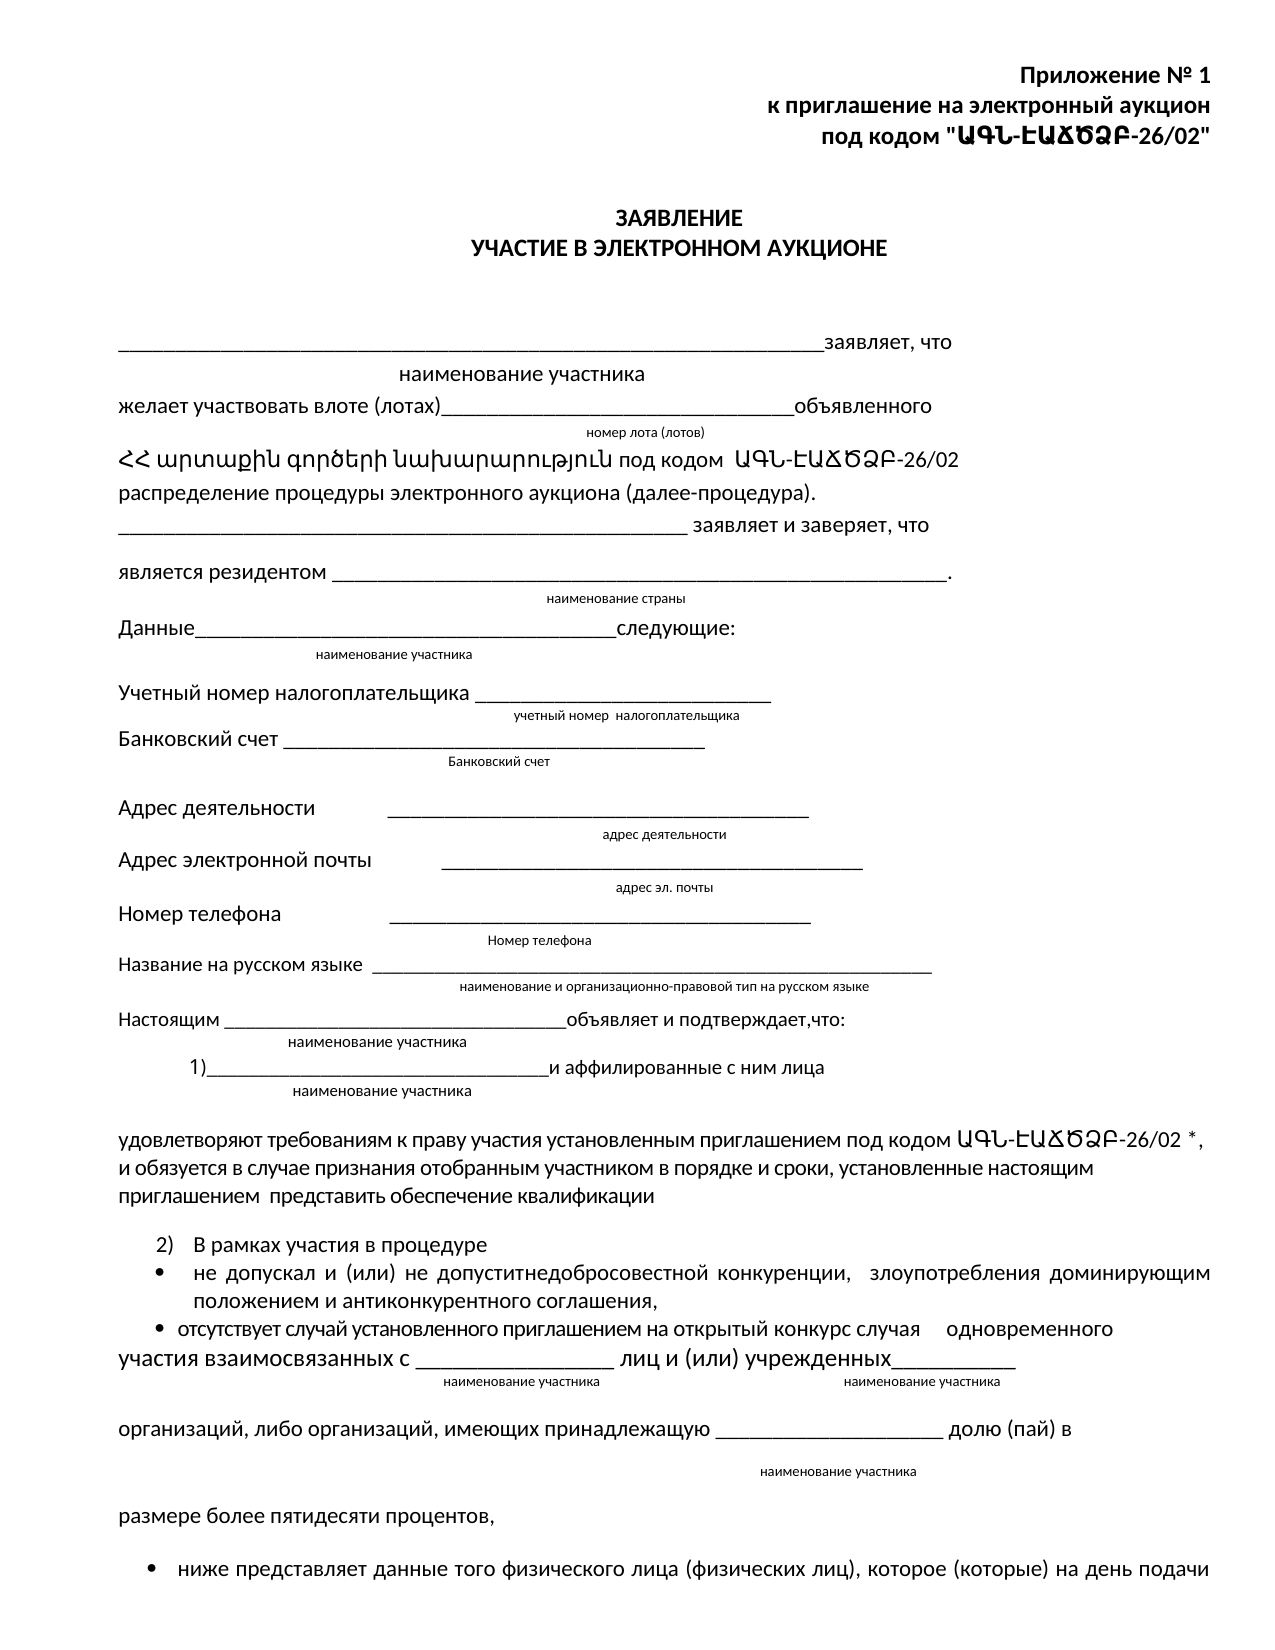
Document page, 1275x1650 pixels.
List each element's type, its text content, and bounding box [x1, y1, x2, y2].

text наименование участника [118, 1032, 1211, 1052]
text __________________________________________________ заявляет и заверяет, что [118, 510, 1211, 538]
text учетный номер налогоплательщика [118, 706, 1211, 724]
list отсутствует случай установленного приглашением на открытый конкурс случая одновременного [156, 1314, 1211, 1342]
text размере более пятидесяти процентов, [118, 1501, 1211, 1529]
text Настоящим _________________________________объявляет и подтверждает,что: [118, 1006, 1211, 1032]
text участия взаимосвязанных с ________________ лиц и (или) учрежденных__________ [118, 1342, 1211, 1372]
list В рамках участия в процедуре [156, 1230, 1211, 1258]
text к приглашение на электронный аукцион [148, 89, 1211, 120]
text наименование и организационно-правовой тип на русском языке [118, 977, 1211, 994]
text наименование участника [118, 1080, 1211, 1101]
text Номер телефона [487, 931, 1211, 949]
text 1)_________________________________и аффилированные с ним лица [118, 1052, 1211, 1080]
text наименование страны [546, 589, 1211, 607]
text Данные_____________________________________следующие: [118, 613, 1211, 641]
text под кодом "ԱԳՆ-ԷԱՃԾՁԲ-26/02" [148, 120, 1211, 151]
text ЗАЯВЛЕНИЕ [148, 202, 1211, 232]
text ՀՀ արտաքին գործերի նախարարություն под кодом ԱԳՆ-ԷԱՃԾՁԲ-26/02 [118, 445, 1211, 473]
text номер лота (лотов) [576, 423, 1211, 441]
text адрес эл. почты [118, 878, 1211, 896]
text Банковский счет [118, 752, 1211, 770]
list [148, 1554, 1211, 1582]
text ______________________________________________________________заявляет, что [118, 327, 1211, 355]
text желает участвовать влоте (лотах)_______________________________объявленного [118, 391, 1211, 419]
text Банковский счет _____________________________________ [118, 724, 1211, 752]
text распределение процедуры электронного аукциона (далее-процедура). [118, 478, 1211, 506]
text наименование участника [118, 1462, 1211, 1480]
text УЧАСТИЕ В ЭЛЕКТРОННОМ АУКЦИОНЕ [148, 232, 1211, 263]
text Номер телефона _____________________________________ [118, 899, 1211, 927]
text наименование участника [399, 359, 1211, 387]
text является резидентом ______________________________________________________. [118, 557, 1211, 585]
text адрес деятельности [118, 825, 1211, 843]
list не допускал и (или) не допуститнедобросовестной конкуренции, злоупотребления доминирующим положением и антиконкурентного соглашения, [156, 1258, 1211, 1314]
text наименование участника наименование участника [443, 1372, 1211, 1390]
text Адрес электронной почты _____________________________________ [118, 846, 1211, 874]
text Приложение № 1 [118, 59, 1211, 89]
text Адрес деятельности _____________________________________ [118, 793, 1211, 821]
text удовлетворяют требованиям к праву участия установленным приглашением под кодом ԱԳՆ-ԷԱՃԾՁԲ-26/02 *, и обязуется в случае признания отобранным участником в порядке и сроки, установленные настоящим приглашением представить обеспечение квалификации [118, 1125, 1211, 1209]
text Название на русском языке ______________________________________________________ [118, 951, 1211, 977]
text наименование участника [118, 645, 1211, 663]
text Учетный номер налогоплательщика __________________________ [118, 678, 1211, 706]
text организаций, либо организаций, имеющих принадлежащую ____________________ долю (пай) в [118, 1414, 1211, 1442]
